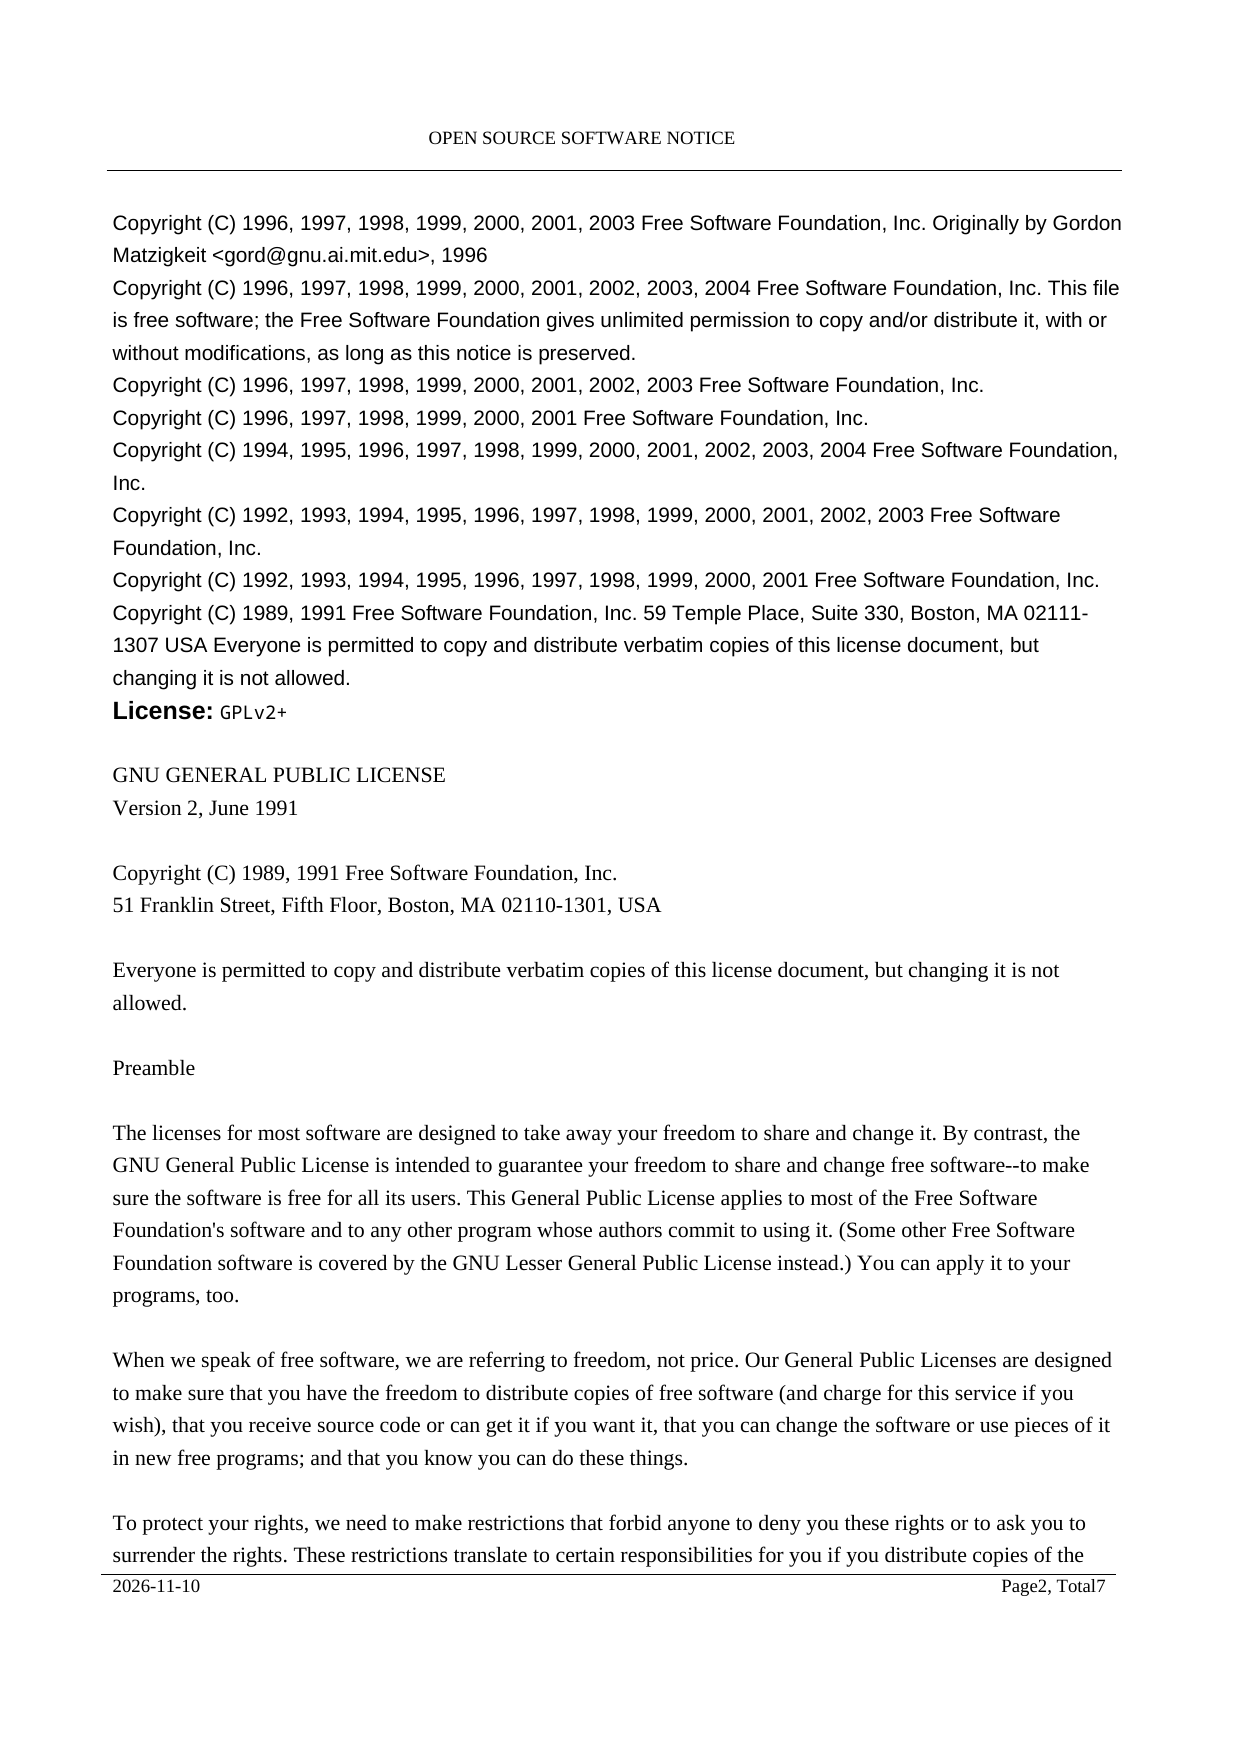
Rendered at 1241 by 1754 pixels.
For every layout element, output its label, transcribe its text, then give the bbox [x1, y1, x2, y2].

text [112, 694, 1128, 1571]
text Copyright (C) 1994, 1995, 1996, 1997, 1998, 1999, 2000, 2001, 2002, 2003, 2004 Free Software Foundation, Inc. [112, 434, 1128, 499]
text Copyright (C) 1996, 1997, 1998, 1999, 2000, 2001, 2003 Free Software Foundation, Inc. Originally by Gordon Matzigkeit <gord@gnu.ai.mit.edu>, 1996 [112, 206, 1128, 271]
text Copyright (C) 1992, 1993, 1994, 1995, 1996, 1997, 1998, 1999, 2000, 2001 Free Software Foundation, Inc. [112, 564, 1128, 596]
text Copyright (C) 1996, 1997, 1998, 1999, 2000, 2001, 2002, 2003, 2004 Free Software Foundation, Inc. This file is free software; the Free Software Foundation gives unlimited permission to copy and/or distribute it, with or without modifications, as long as this notice is preserved. [112, 271, 1128, 369]
text Copyright (C) 1989, 1991 Free Software Foundation, Inc. 59 Temple Place, Suite 330, Boston, MA 02111-1307 USA Everyone is permitted to copy and distribute verbatim copies of this license document, but changing it is not allowed. [112, 596, 1128, 694]
text Copyright (C) 1996, 1997, 1998, 1999, 2000, 2001, 2002, 2003 Free Software Foundation, Inc. [112, 369, 1128, 401]
text Copyright (C) 1996, 1997, 1998, 1999, 2000, 2001 Free Software Foundation, Inc. [112, 401, 1128, 434]
text Copyright (C) 1992, 1993, 1994, 1995, 1996, 1997, 1998, 1999, 2000, 2001, 2002, 2003 Free Software Foundation, Inc. [112, 499, 1128, 564]
